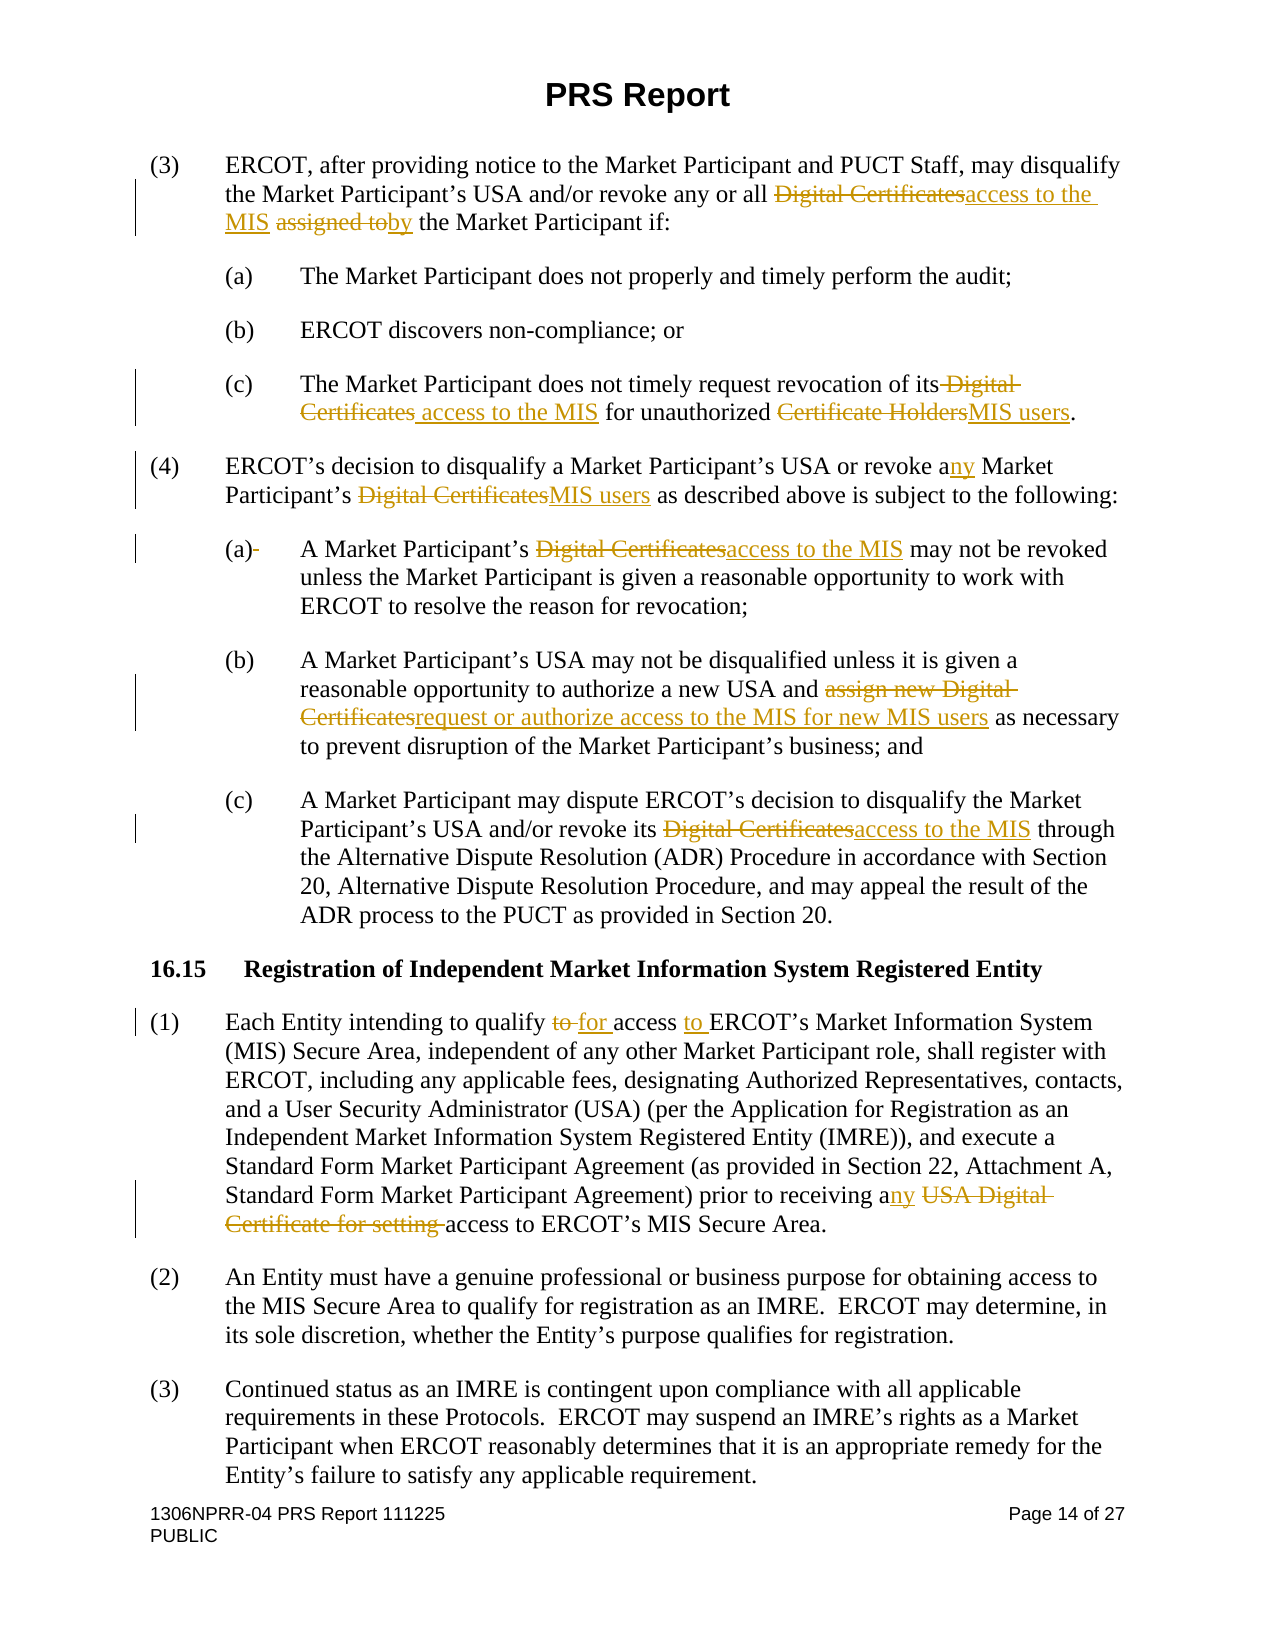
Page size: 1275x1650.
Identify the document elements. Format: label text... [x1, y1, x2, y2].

text (b) A Market Participant’s USA may not be disqualified unless it is given a reasonable opportunity to authorize a new USA and as necessary to prevent disruption of the Market Participant’s business; and [225, 645, 1125, 760]
text (3) Continued status as an IMRE is contingent upon compliance with all applicable requirements in these Protocols. ERCOT may suspend an IMRE’s rights as a Market Participant when ERCOT reasonably determines that it is an appropriate remedy for the Entity’s failure to satisfy any applicable requirement. [150, 1374, 1125, 1489]
text (1) Each Entity intending to qualify access ERCOT’s Market Information System (MIS) Secure Area, independent of any other Market Participant role, shall register with ERCOT, including any applicable fees, designating Authorized Representatives, contacts, and a User Security Administrator (USA) (per the Application for Registration as an Independent Market Information System Registered Entity (IMRE)), and execute a Standard Form Market Participant Agreement (as provided in Section 22, Attachment A, Standard Form Market Participant Agreement) prior to receiving a access to ERCOT’s MIS Secure Area. [150, 1007, 1125, 1237]
text (b) ERCOT discovers non-compliance; or [225, 315, 1125, 344]
text (a) A Market Participant’s may not be revoked unless the Market Participant is given a reasonable opportunity to work with ERCOT to resolve the reason for revocation; [225, 534, 1125, 620]
text (4) ERCOT’s decision to disqualify a Market Participant’s USA or revoke a Market Participant’s as described above is subject to the following: [150, 451, 1125, 509]
text (2) An Entity must have a genuine professional or business purpose for obtaining access to the MIS Secure Area to qualify for registration as an IMRE. ERCOT may determine, in its sole discretion, whether the Entity’s purpose qualifies for registration. [150, 1262, 1125, 1349]
text (3) ERCOT, after providing notice to the Market Participant and PUCT Staff, may disqualify the Market Participant’s USA and/or revoke any or all the Market Participant if: [150, 150, 1125, 236]
text (a) The Market Participant does not properly and timely perform the audit; [225, 261, 1125, 290]
text (c) A Market Participant may dispute ERCOT’s decision to disqualify the Market Participant’s USA and/or revoke its through the Alternative Dispute Resolution (ADR) Procedure in accordance with Section 20, Alternative Dispute Resolution Procedure, and may appeal the result of the ADR process to the PUCT as provided in Section 20. [225, 785, 1125, 929]
text 16.15 Registration of Independent Market Information System Registered Entity [150, 954, 1125, 982]
text (c) The Market Participant does not timely request revocation of its for unauthorized . [225, 369, 1125, 426]
